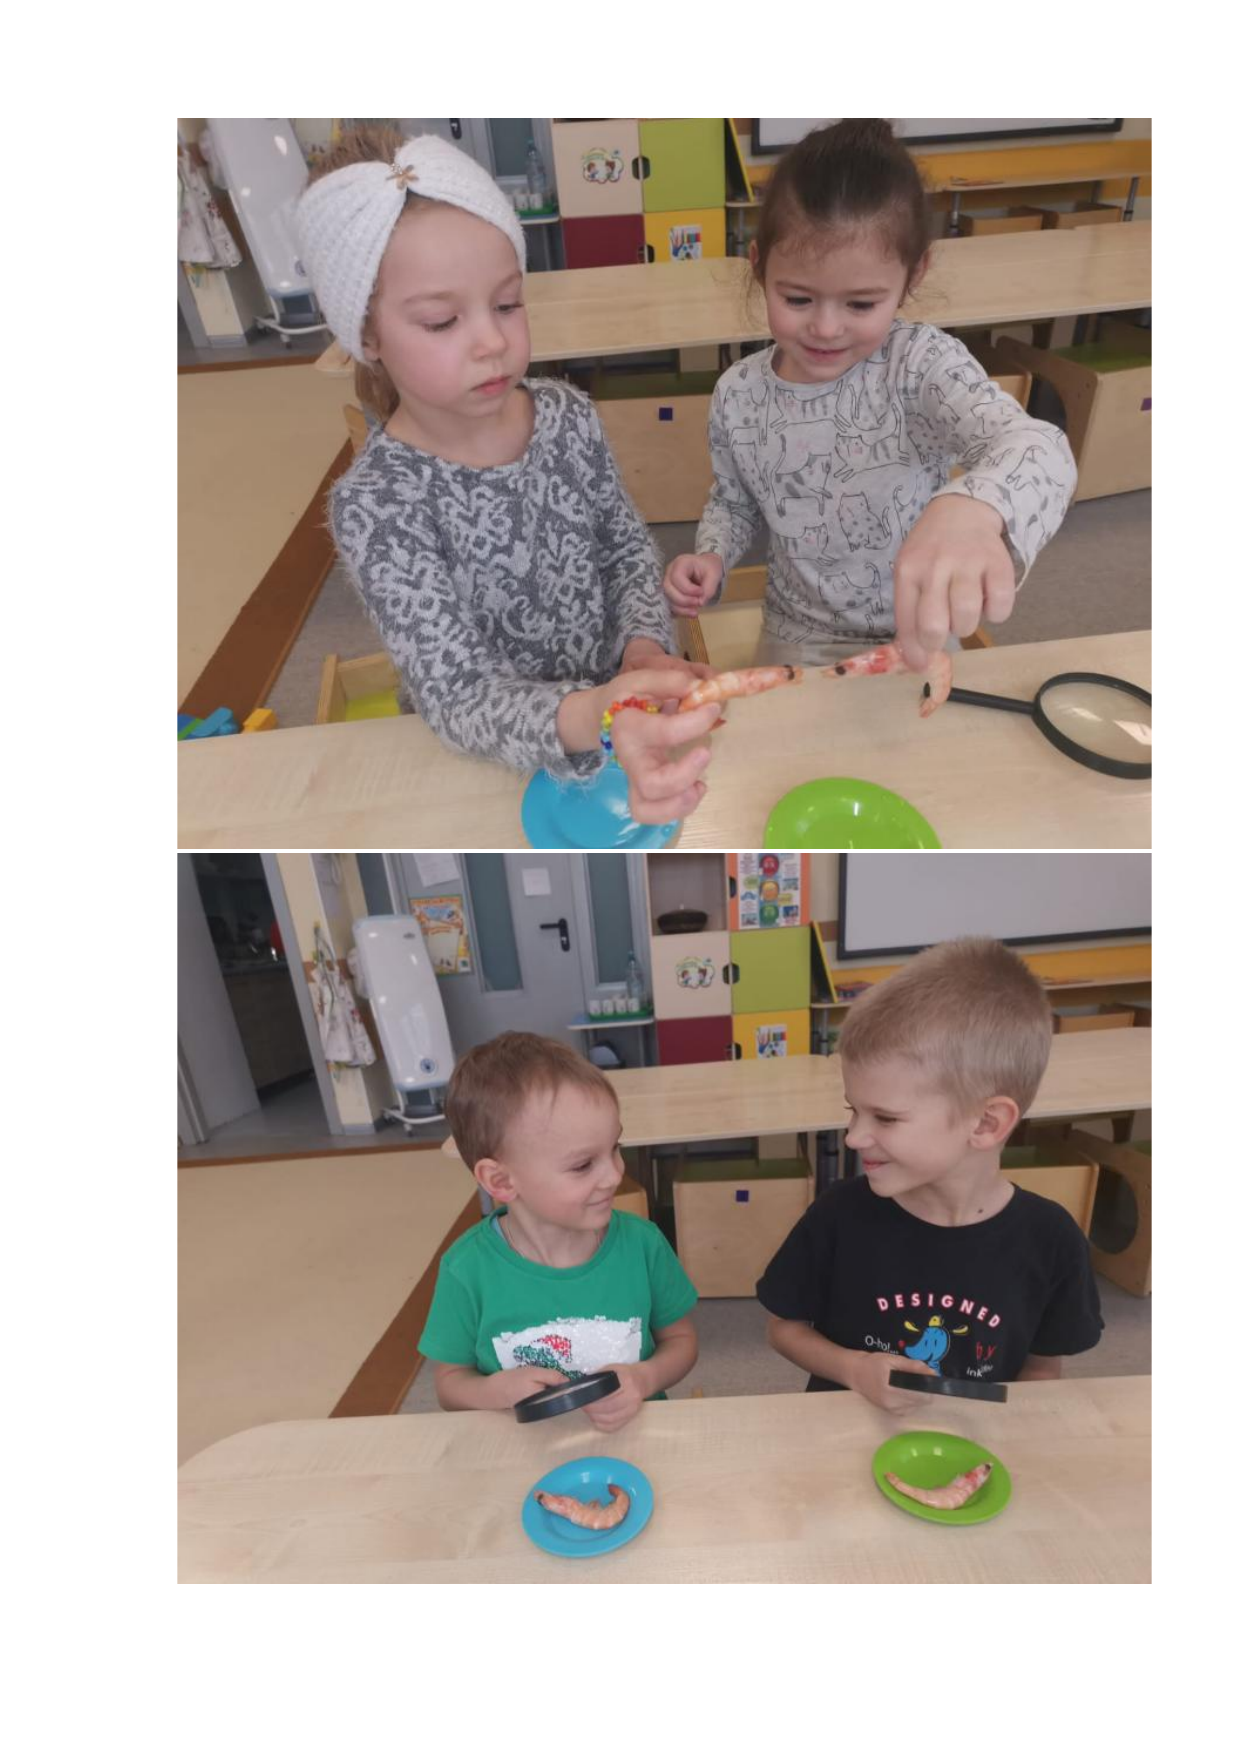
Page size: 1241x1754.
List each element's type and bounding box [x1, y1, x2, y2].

picture [177, 118, 1152, 849]
picture [177, 853, 1152, 1584]
